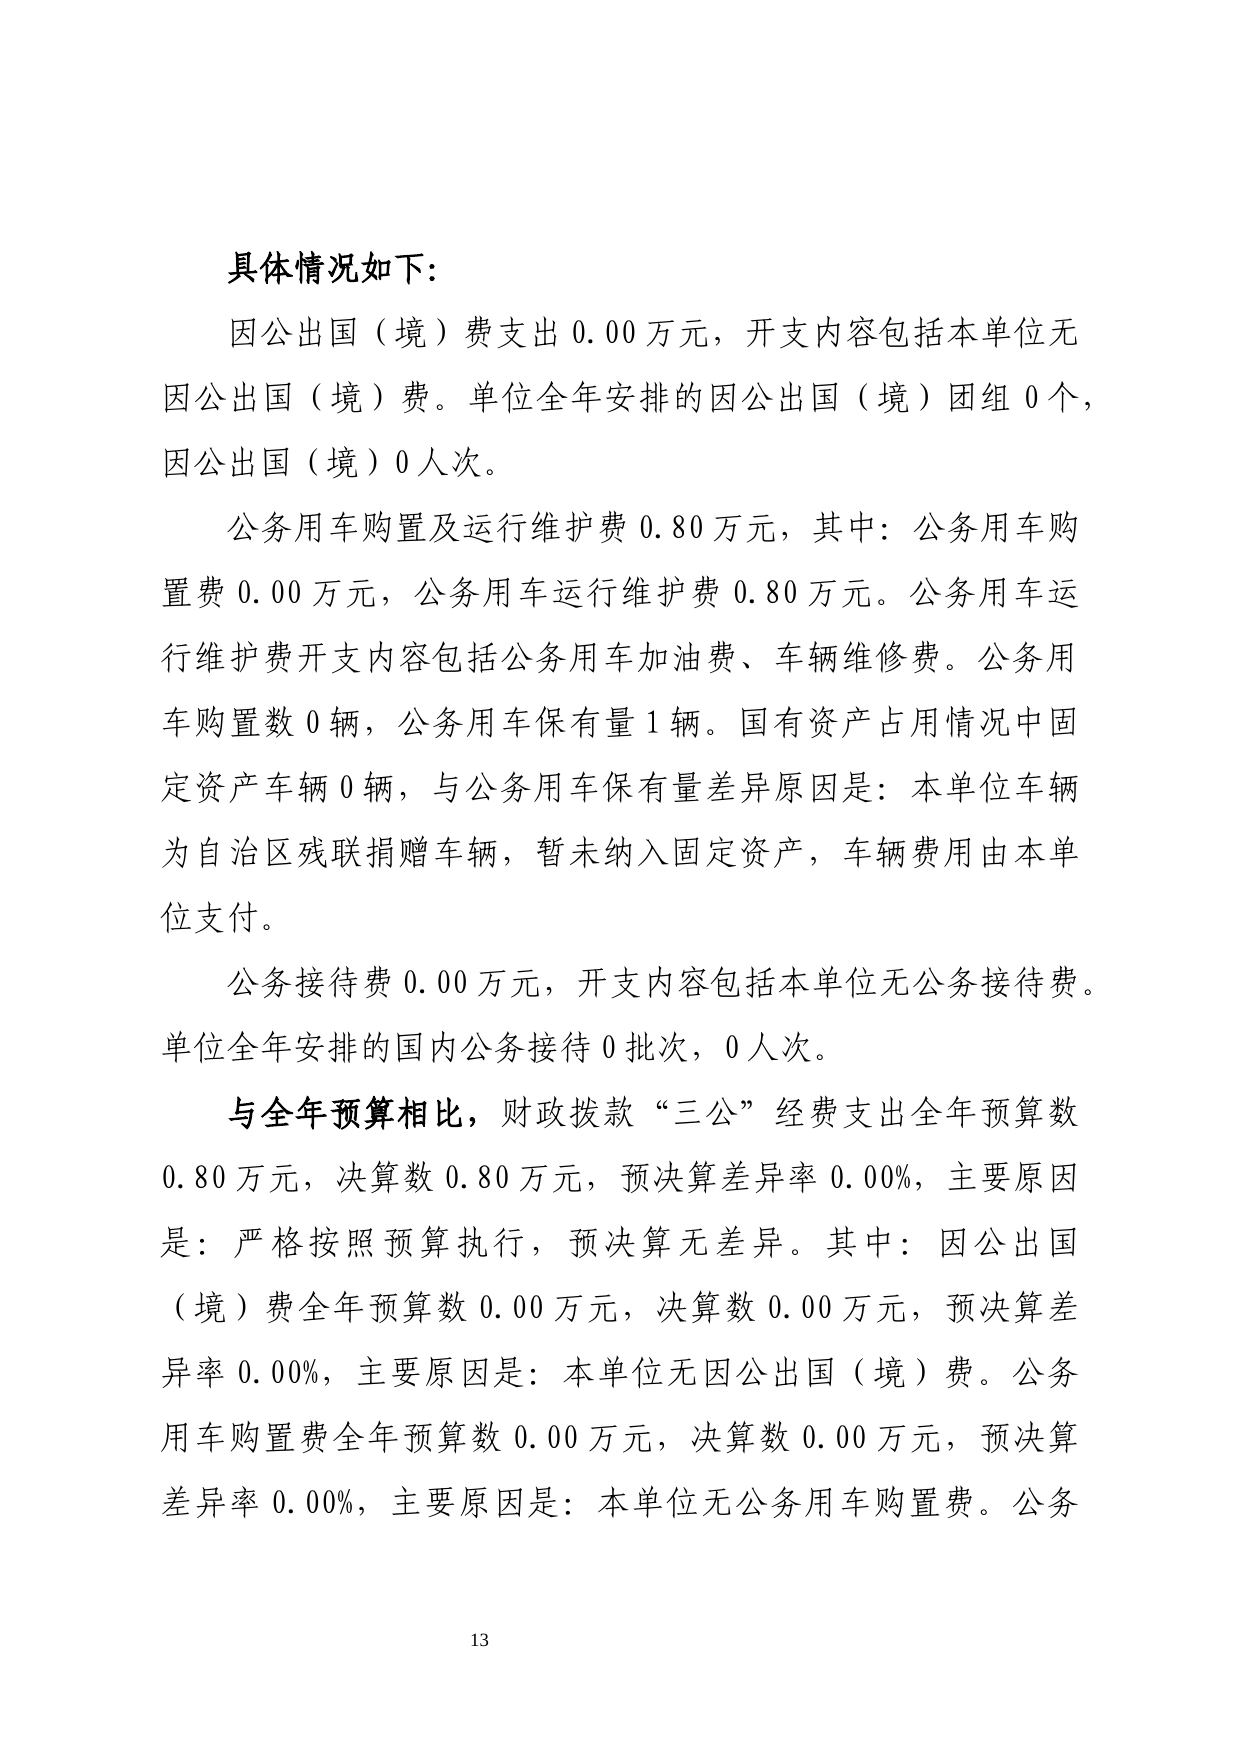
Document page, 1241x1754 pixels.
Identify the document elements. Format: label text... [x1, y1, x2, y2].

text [159, 1078, 1081, 1533]
text 公务用车购置及运行维护费0.80万元，其中：公务用车购置费0.00万元，公务用车运行维护费0.80万元。公务用车运行维护费开支内容包括公务用车加油费、车辆维修费。公务用车购置数0辆，公务用车保有量1辆。国有资产占用情况中固定资产车辆0辆，与公务用车保有量差异原因是：本单位车辆为自治区残联捐赠车辆，暂未纳入固定资产，车辆费用由本单位支付。 [159, 493, 1081, 948]
text 公务接待费0.00万元，开支内容包括本单位无公务接待费。单位全年安排的国内公务接待0批次，0人次。 [159, 948, 1081, 1078]
text 因公出国（境）费支出0.00万元，开支内容包括本单位无因公出国（境）费。单位全年安排的因公出国（境）团组0个，因公出国（境）0人次。 [159, 298, 1081, 493]
text 具体情况如下： [159, 233, 1081, 298]
